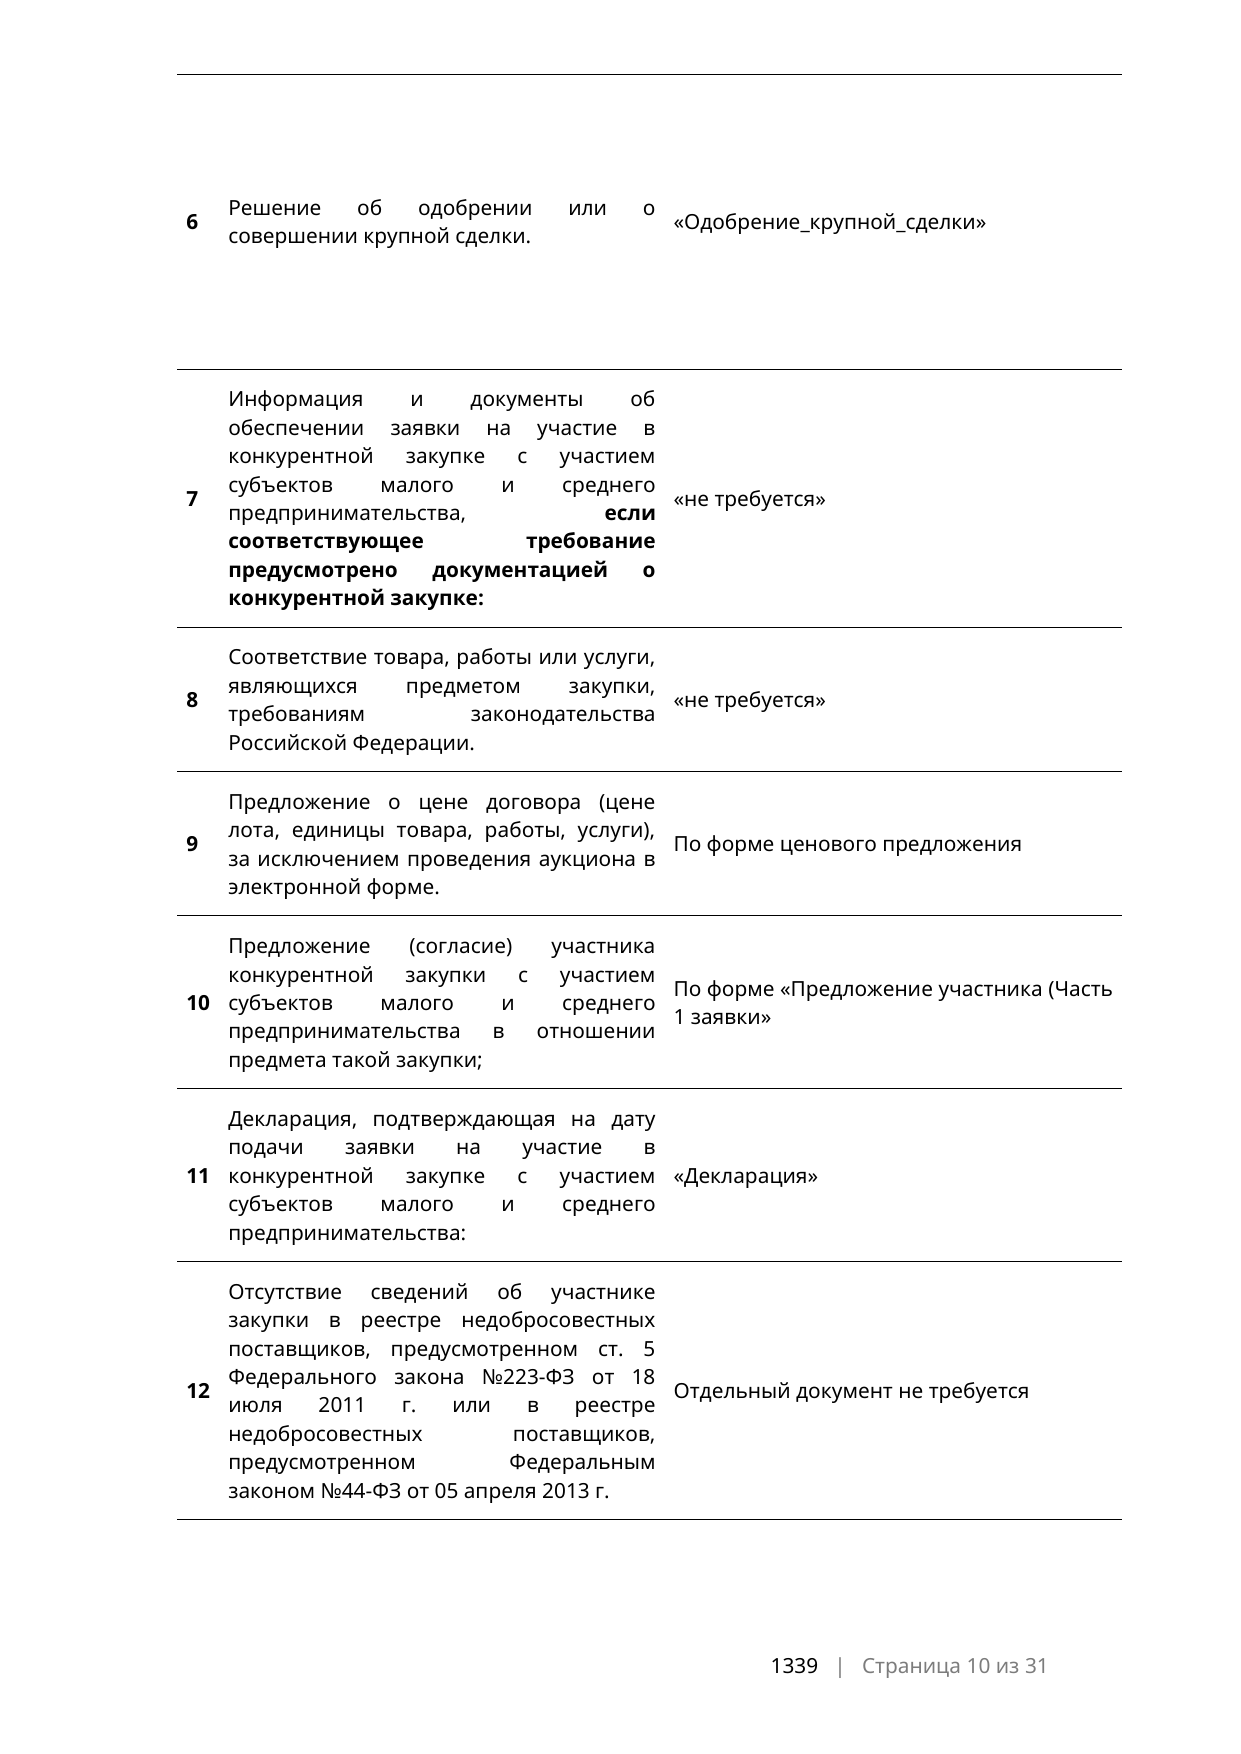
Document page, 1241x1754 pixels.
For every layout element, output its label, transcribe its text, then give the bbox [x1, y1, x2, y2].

table_cell «Одобрение_крупной_сделки» [665, 75, 1122, 368]
table_cell [177, 1089, 219, 1261]
table_cell По форме ценового предложения [665, 772, 1122, 915]
table_cell «не требуется» [665, 370, 1122, 627]
table_cell По форме «Предложение участника (Часть 1 заявки» [665, 916, 1122, 1088]
table_cell Решение об одобрении или о совершении крупной сделки. [219, 75, 664, 368]
table_cell Предложение (согласие) участника конкурентной закупки с участием субъектов малого и среднего предпринимательства в отношении предмета такой закупки; [219, 916, 664, 1088]
table_cell Предложение о цене договора (цене лота, единицы товара, работы, услуги), за исключением проведения аукциона в электронной форме. [219, 772, 664, 915]
table_cell Информация и документы об обеспечении заявки на участие в конкурентной закупке с участием субъектов малого и среднего предпринимательства, если соответствующее требование предусмотрено документацией о конкурентной закупке: [219, 370, 664, 627]
table_cell Декларация, подтверждающая на дату подачи заявки на участие в конкурентной закупке с участием субъектов малого и среднего предпринимательства: [219, 1089, 664, 1261]
table_cell [177, 628, 219, 771]
table_cell [177, 772, 219, 915]
table_cell [177, 370, 219, 627]
table_cell Отдельный документ не требуется [665, 1262, 1122, 1519]
table_cell [177, 75, 219, 368]
table_cell «Декларация» [665, 1089, 1122, 1261]
table_cell [177, 916, 219, 1088]
table_cell Отсутствие сведений об участнике закупки в реестре недобросовестных поставщиков, предусмотренном ст. 5 Федерального закона №223-ФЗ от 18 июля 2011 г. или в реестре недобросовестных поставщиков, предусмотренном Федеральным законом №44-ФЗ от 05 апреля 2013 г. [219, 1262, 664, 1519]
table_cell «не требуется» [665, 628, 1122, 771]
table_cell Соответствие товара, работы или услуги, являющихся предметом закупки, требованиям законодательства Российской Федерации. [219, 628, 664, 771]
table_cell [177, 1262, 219, 1519]
